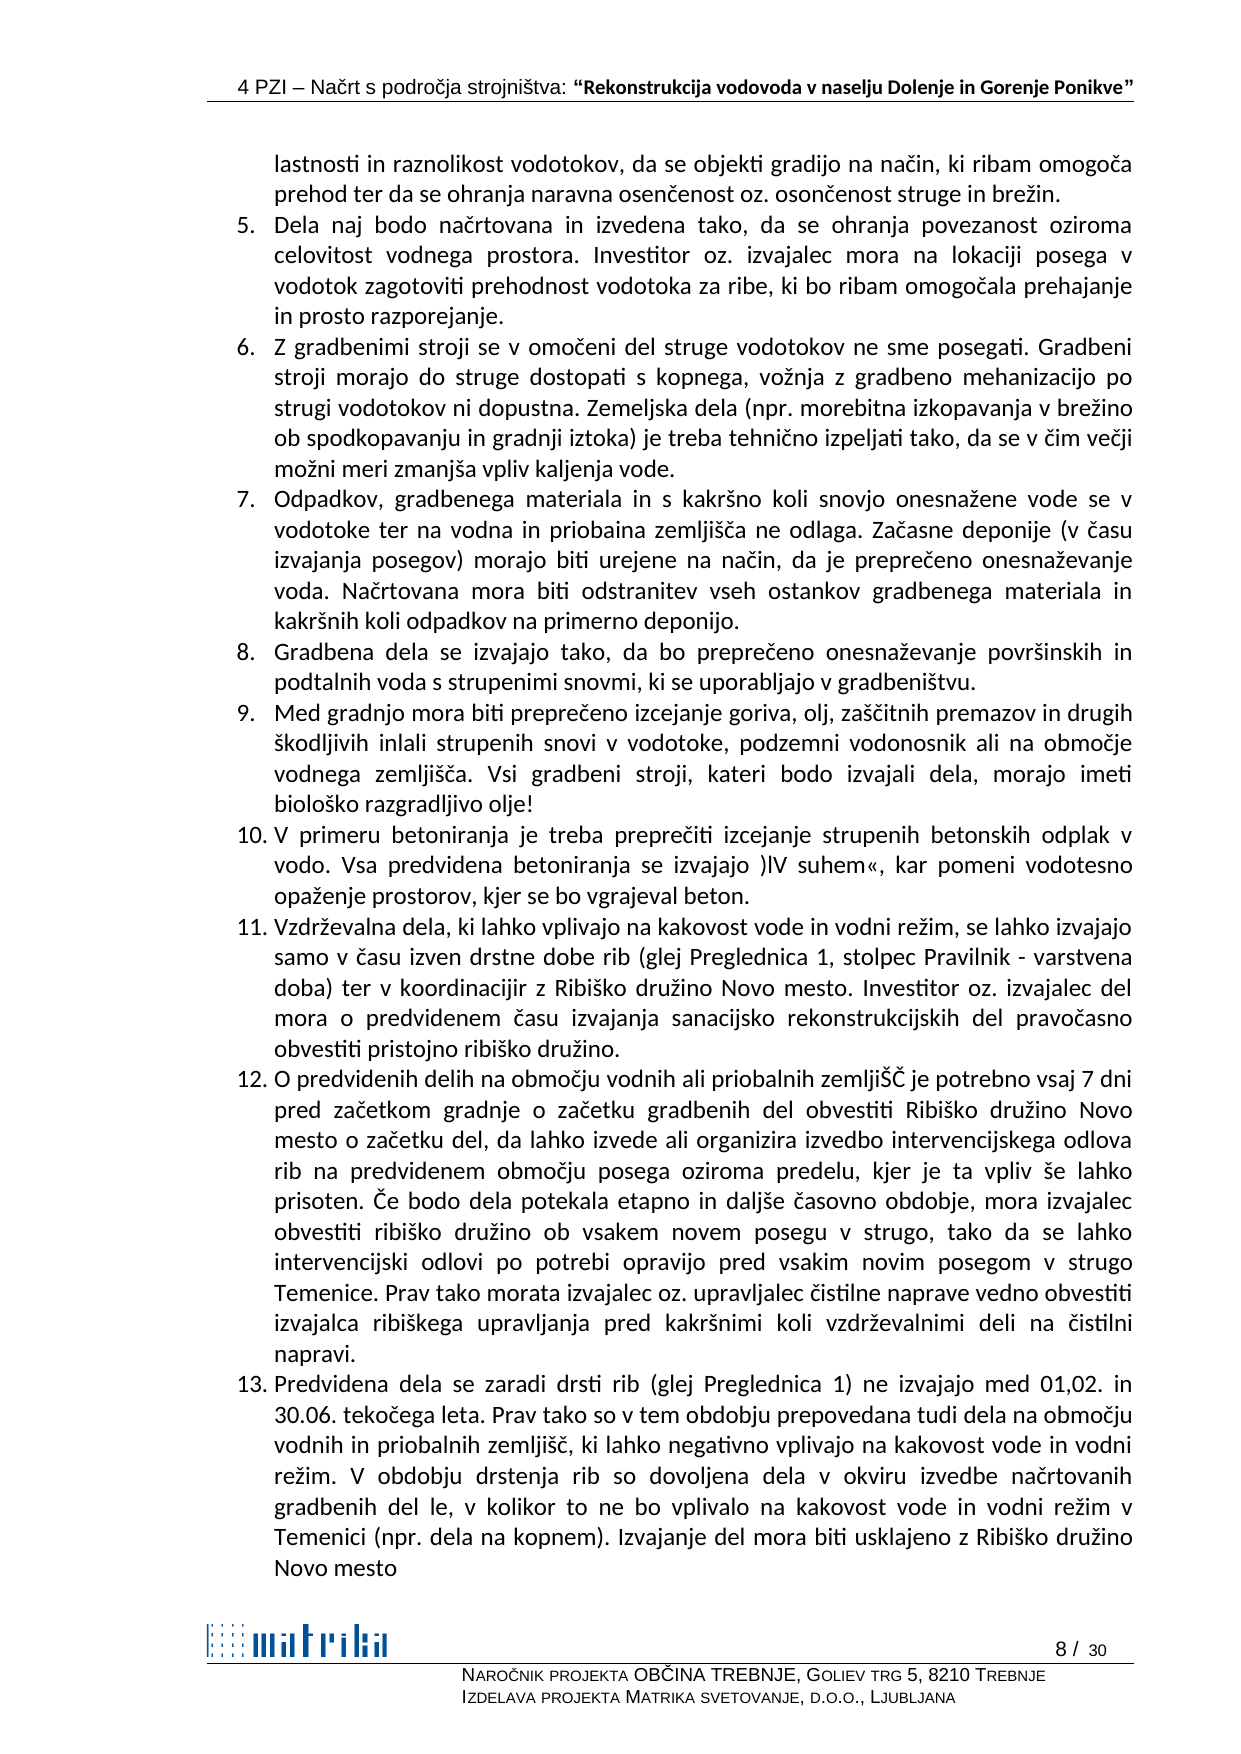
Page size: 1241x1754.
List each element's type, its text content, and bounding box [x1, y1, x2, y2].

list Odpadkov, gradbenega materiala in s kakršno koli snovjo onesnažene vode se v vodotoke ter na vodna in priobaina zemljišča ne odlaga. Začasne deponije (v času izvajanja posegov) morajo biti urejene na način, da je preprečeno onesnaževanje voda. Načrtovana mora biti odstranitev vseh ostankov gradbenega materiala in kakršnih koli odpadkov na primerno deponijo. [236, 483, 1134, 636]
list Dela naj bodo načrtovana in izvedena tako, da se ohranja povezanost oziroma celovitost vodnega prostora. Investitor oz. izvajalec mora na lokaciji posega v vodotok zagotoviti prehodnost vodotoka za ribe, ki bo ribam omogočala prehajanje in prosto razporejanje. [236, 209, 1134, 331]
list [236, 148, 1134, 209]
list V primeru betoniranja je treba preprečiti izcejanje strupenih betonskih odplak v vodo. Vsa predvidena betoniranja se izvajajo )lV suhem«, kar pomeni vodotesno opaženje prostorov, kjer se bo vgrajeval beton. [236, 819, 1134, 911]
list Predvidena dela se zaradi drsti rib (glej Preglednica 1) ne izvajajo med 01,02. in 30.06. tekočega leta. Prav tako so v tem obdobju prepovedana tudi dela na območju vodnih in priobalnih zemljišč, ki lahko negativno vplivajo na kakovost vode in vodni režim. V obdobju drstenja rib so dovoljena dela v okviru izvedbe načrtovanih gradbenih del le, v kolikor to ne bo vplivalo na kakovost vode in vodni režim v Temenici (npr. dela na kopnem). Izvajanje del mora biti usklajeno z Ribiško družino Novo mesto [236, 1368, 1134, 1582]
picture [206, 1624, 387, 1657]
list Gradbena dela se izvajajo tako, da bo preprečeno onesnaževanje površinskih in podtalnih voda s strupenimi snovmi, ki se uporabljajo v gradbeništvu. [236, 636, 1134, 697]
list O predvidenih delih na območju vodnih ali priobalnih zemljiŠČ je potrebno vsaj 7 dni pred začetkom gradnje o začetku gradbenih del obvestiti Ribiško družino Novo mesto o začetku del, da lahko izvede ali organizira izvedbo intervencijskega odlova rib na predvidenem območju posega oziroma predelu, kjer je ta vpliv še lahko prisoten. Če bodo dela potekala etapno in daljše časovno obdobje, mora izvajalec obvestiti ribiško družino ob vsakem novem posegu v strugo, tako da se lahko intervencijski odlovi po potrebi opravijo pred vsakim novim posegom v strugo Temenice. Prav tako morata izvajalec oz. upravljalec čistilne naprave vedno obvestiti izvajalca ribiškega upravljanja pred kakršnimi koli vzdrževalnimi deli na čistilni napravi. [236, 1063, 1134, 1368]
list Z gradbenimi stroji se v omočeni del struge vodotokov ne sme posegati. Gradbeni stroji morajo do struge dostopati s kopnega, vožnja z gradbeno mehanizacijo po strugi vodotokov ni dopustna. Zemeljska dela (npr. morebitna izkopavanja v brežino ob spodkopavanju in gradnji iztoka) je treba tehnično izpeljati tako, da se v čim večji možni meri zmanjša vpliv kaljenja vode. [236, 331, 1134, 483]
list Vzdrževalna dela, ki lahko vplivajo na kakovost vode in vodni režim, se lahko izvajajo samo v času izven drstne dobe rib (glej Preglednica 1, stolpec Pravilnik - varstvena doba) ter v koordinacijir z Ribiško družino Novo mesto. Investitor oz. izvajalec del mora o predvidenem času izvajanja sanacijsko rekonstrukcijskih del pravočasno obvestiti pristojno ribiško družino. [236, 911, 1134, 1063]
list Med gradnjo mora biti preprečeno izcejanje goriva, olj, zaščitnih premazov in drugih škodljivih inlali strupenih snovi v vodotoke, podzemni vodonosnik ali na območje vodnega zemljišča. Vsi gradbeni stroji, kateri bodo izvajali dela, morajo imeti biološko razgradljivo olje! [236, 697, 1134, 819]
